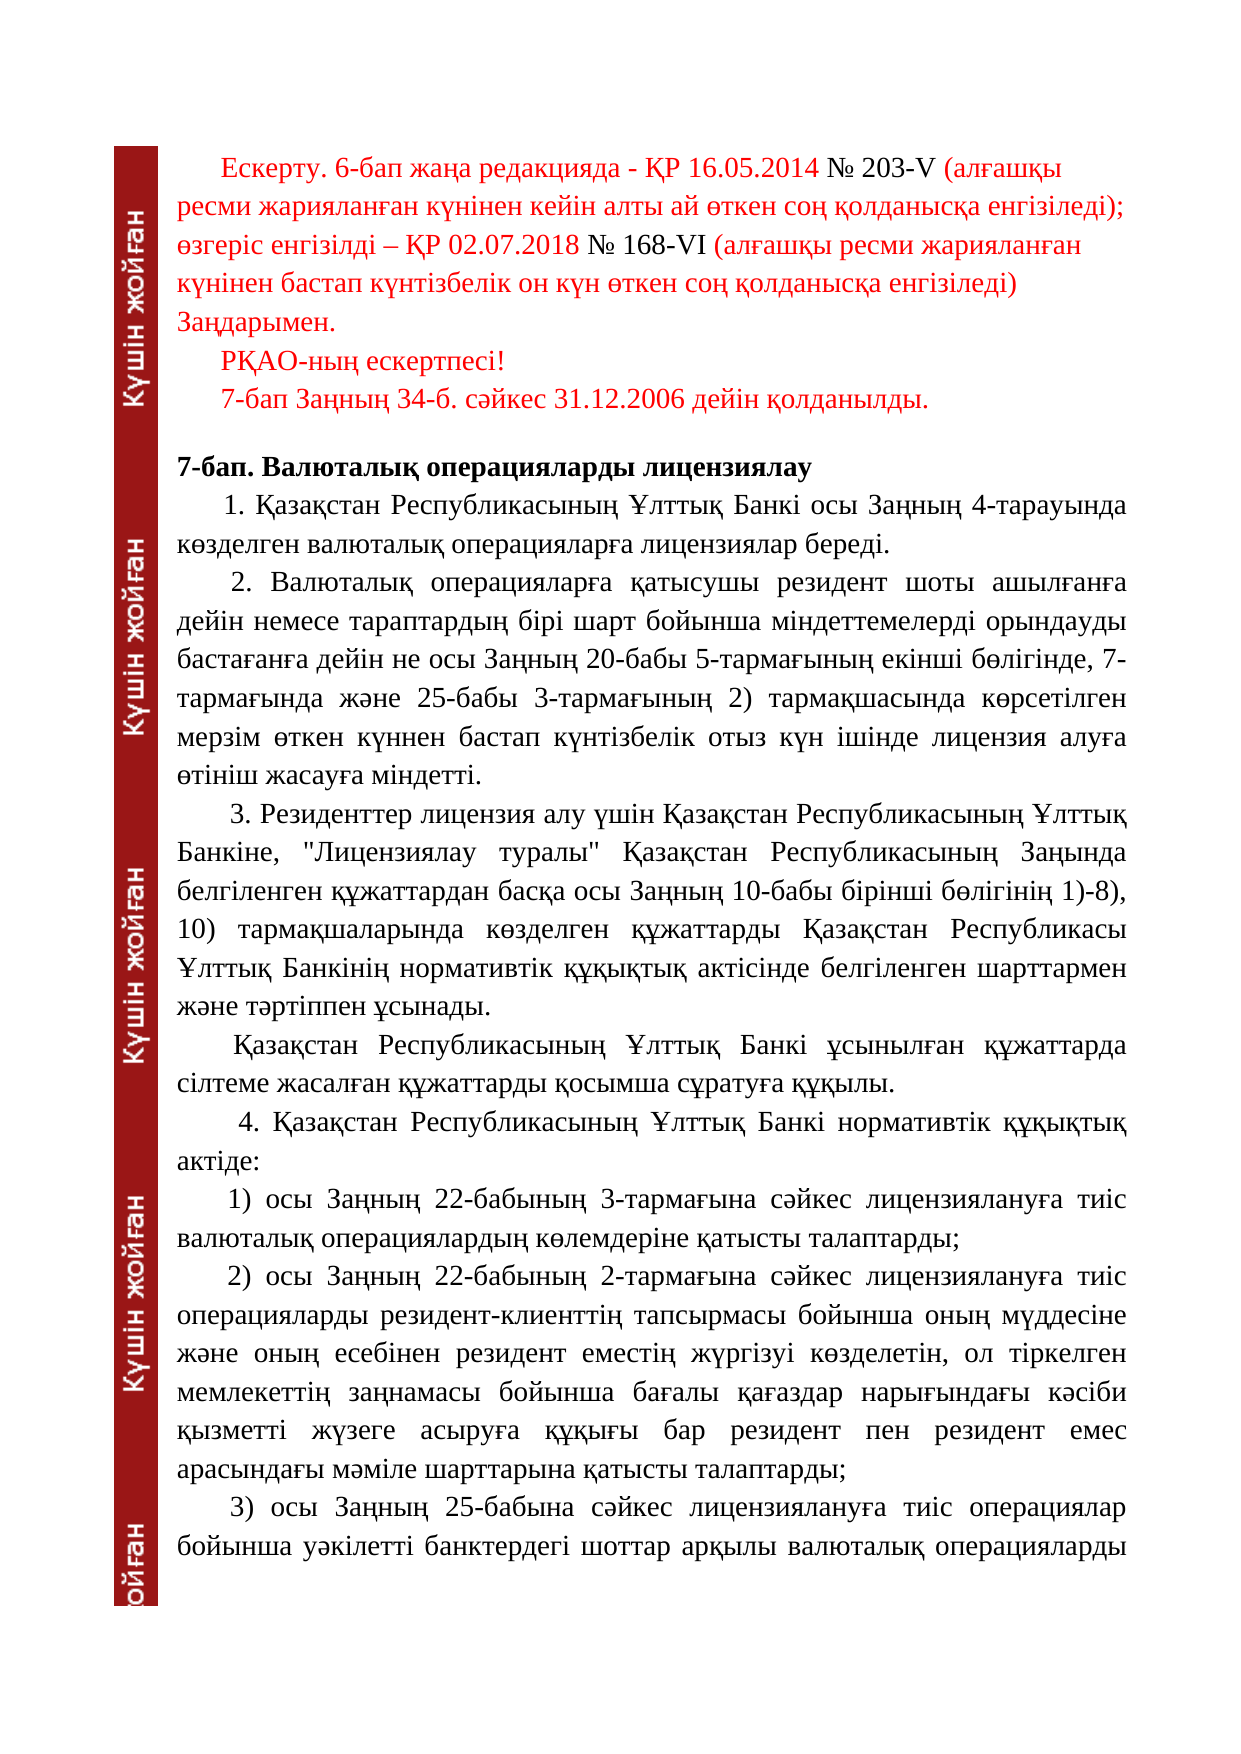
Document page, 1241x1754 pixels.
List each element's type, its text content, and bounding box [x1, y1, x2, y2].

text 3. Резиденттер лицензия алу үшін Қазақстан Республикасының Ұлттық Банкіне, "Лицензиялау туралы" Қазақстан Республикасының Заңында белгiленген құжаттардан басқа осы Заңның 10-бабы бiрiншi бөлiгiнiң 1)-8), 10) тармақшаларында көзделген құжаттарды Қазақстан Республикасы Ұлттық Банкiнiң нормативтік құқықтық актісiнде белгіленген шарттармен және тәртiппен ұсынады. [112, 796, 1128, 1022]
picture [114, 1253, 158, 1258]
text 2. Валюталық операцияларға қатысушы резидент шоты ашылғанға дейін немесе тараптардың бiрi шарт бойынша мiндеттемелердi орындауды бастағанға дейiн не осы Заңның 20-бабы 5-тармағының екiншi бөлігінде, 7-тармағында және 25-бабы 3-тармағының 2) тармақшасында көрсетiлген мерзiм өткен күннен бастап күнтізбелік отыз күн iшiнде лицензия алуға өтініш жасауға міндеттi. [112, 564, 1128, 791]
picture [114, 445, 158, 449]
text Ескерту. 6-бап жаңа редакцияда - ҚР 16.05.2014 № 203-V (алғашқы ресми жарияланған күнінен кейін алты ай өткен соң қолданысқа енгізіледі); өзгеріс енгізілді – ҚР 02.07.2018 № 168-VІ (алғашқы ресми жарияланған күнінен бастап күнтізбелік он күн өткен соң қолданысқа енгізіледі) Заңдарымен. РҚАО-ның ескертпесі! 7-бап Заңның 34-б. сәйкес 31.12.2006 дейін қолданылды. [112, 150, 1128, 445]
text 4. Қазақстан Республикасының Ұлттық Банкі нормативтік құқықтық актiде: [112, 1104, 1128, 1176]
picture [114, 146, 158, 150]
picture [114, 791, 158, 796]
picture [114, 1099, 158, 1104]
text Қазақстан Республикасының Ұлттық Банкi ұсынылған құжаттарда сілтеме жасалған құжаттарды қосымша сұратуға құқылы. [112, 1027, 1128, 1099]
picture [114, 1022, 158, 1027]
picture [114, 1484, 158, 1489]
text 2) осы Заңның 22-бабының 2-тармағына сәйкес лицензиялануға тиiс операцияларды резидент-клиенттің тапсырмасы бойынша оның мүддесiне және оның есебінен резидент еместің жүргiзуi көзделетiн, ол тiркелген мемлекеттiң заңнамасы бойынша бағалы қағаздар нарығындағы кәсiби қызметтi жүзеге асыруға құқығы бар резидент пен резидент емес арасындағы мәміле шарттарына қатысты талаптарды; [112, 1258, 1128, 1484]
text 1) осы Заңның 22-бабының 3-тармағына сәйкес лицензиялануға тиiс валюталық операциялардың көлемдеріне қатысты талаптарды; [112, 1181, 1128, 1253]
picture [114, 1176, 158, 1181]
text 7-бап. Валюталық операцияларды лицензиялау [112, 449, 1128, 482]
picture [114, 1562, 158, 1606]
text 1. Қазақстан Республикасының Ұлттық Банкі осы Заңның 4-тарауында көзделген валюталық операцияларға лицензиялар бередi. [112, 487, 1128, 559]
picture [114, 559, 158, 564]
picture [114, 482, 158, 487]
